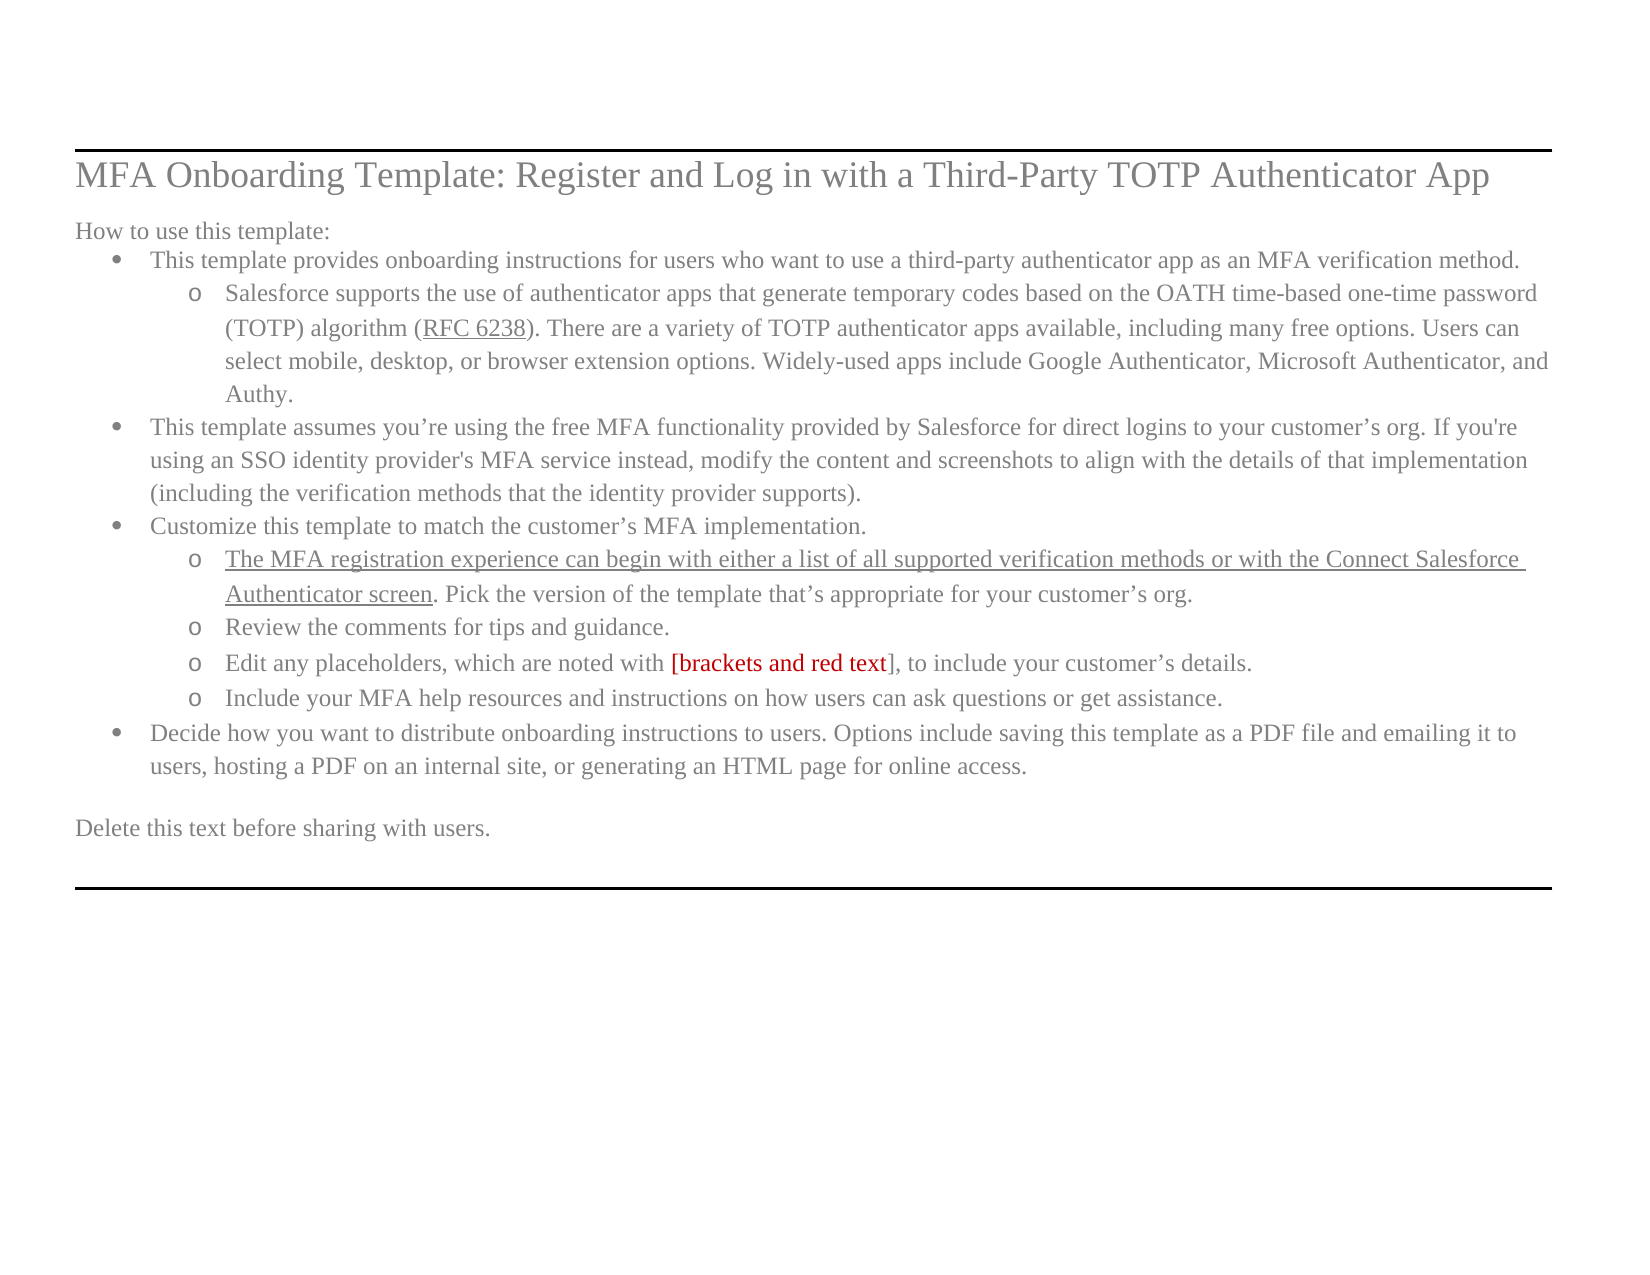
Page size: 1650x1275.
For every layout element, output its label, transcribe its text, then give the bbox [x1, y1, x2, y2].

list This template assumes you’re using the free MFA functionality provided by Salesforce for direct logins to your customer’s org. If you're using an SSO identity provider's MFA service instead, modify the content and screenshots to align with the details of that implementation (including the verification methods that the identity provider supports). [112, 412, 1552, 507]
list Review the comments for tips and guidance. [187, 612, 1552, 643]
list This template provides onboarding instructions for users who want to use a third-party authenticator app as an MFA verification method. [112, 245, 1552, 273]
text How to use this template: [75, 216, 1552, 245]
list Salesforce supports the use of authenticator apps that generate temporary codes based on the OATH time-based one-time password (TOTP) algorithm (RFC 6238). There are a variety of TOTP authenticator apps available, including many free options. Users can select mobile, desktop, or browser extension options. Widely-used apps include Google Authenticator, Microsoft Authenticator, and Authy. [187, 278, 1552, 408]
list Decide how you want to distribute onboarding instructions to users. Options include saving this template as a PDF file and emailing it to users, hosting a PDF on an internal site, or generating an HTML page for online access. [112, 718, 1552, 780]
list Include your MFA help resources and instructions on how users can ask questions or get assistance. [187, 683, 1552, 714]
list Customize this template to match the customer’s MFA implementation. [112, 511, 1552, 540]
list Edit any placeholders, which are noted with [brackets and red text], to include your customer’s details. [187, 648, 1552, 678]
text Delete this text before sharing with users. [75, 813, 1552, 842]
text MFA Onboarding Template: Register and Log in with a Third-Party TOTP Authenticator App [75, 152, 1552, 195]
list The MFA registration experience can begin with either a list of all supported verification methods or with the Connect Salesforce Authenticator screen. Pick the version of the template that’s appropriate for your customer’s org. [187, 544, 1552, 608]
